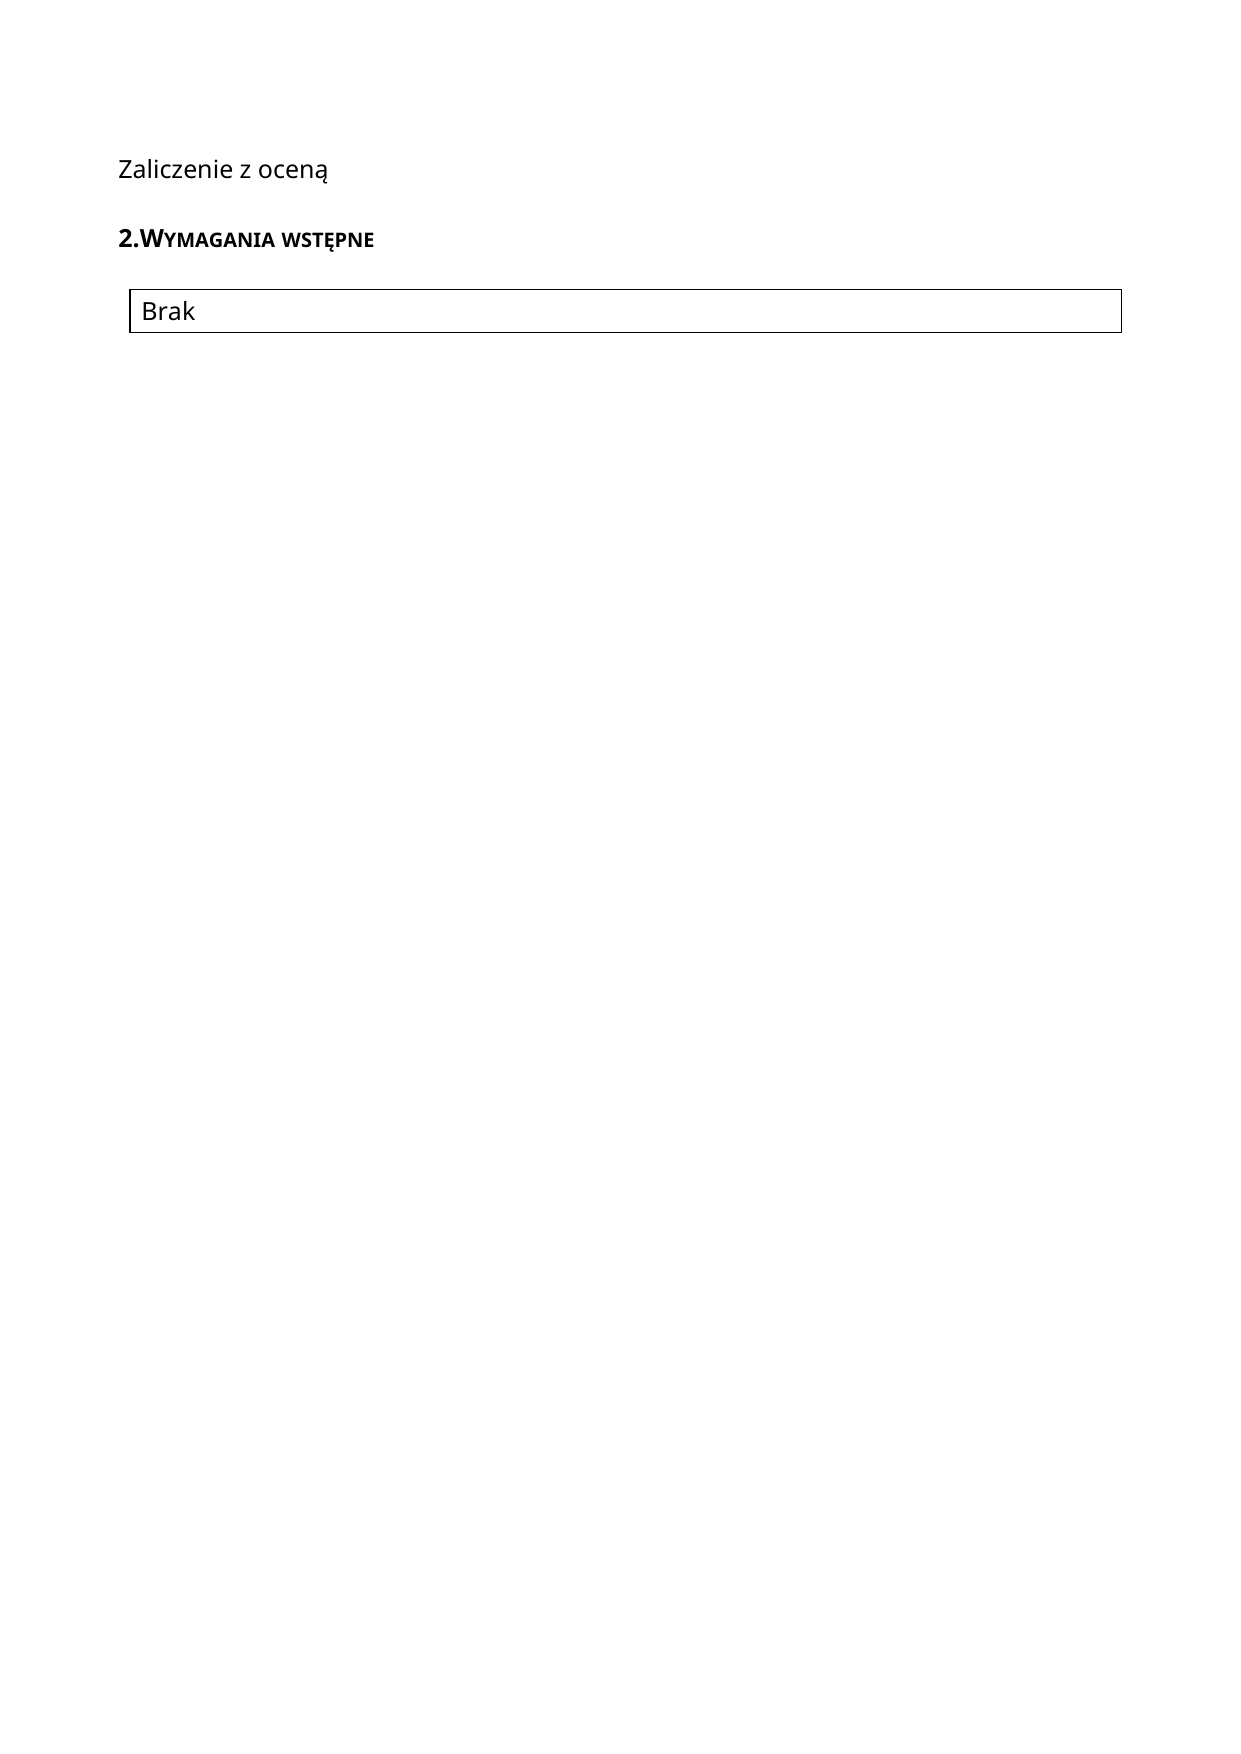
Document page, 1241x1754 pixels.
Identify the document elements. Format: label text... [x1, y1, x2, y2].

table_header Brak [131, 290, 1121, 332]
text 2.Wymagania wstępne [118, 220, 1122, 254]
text Zaliczenie z oceną [118, 152, 1122, 186]
